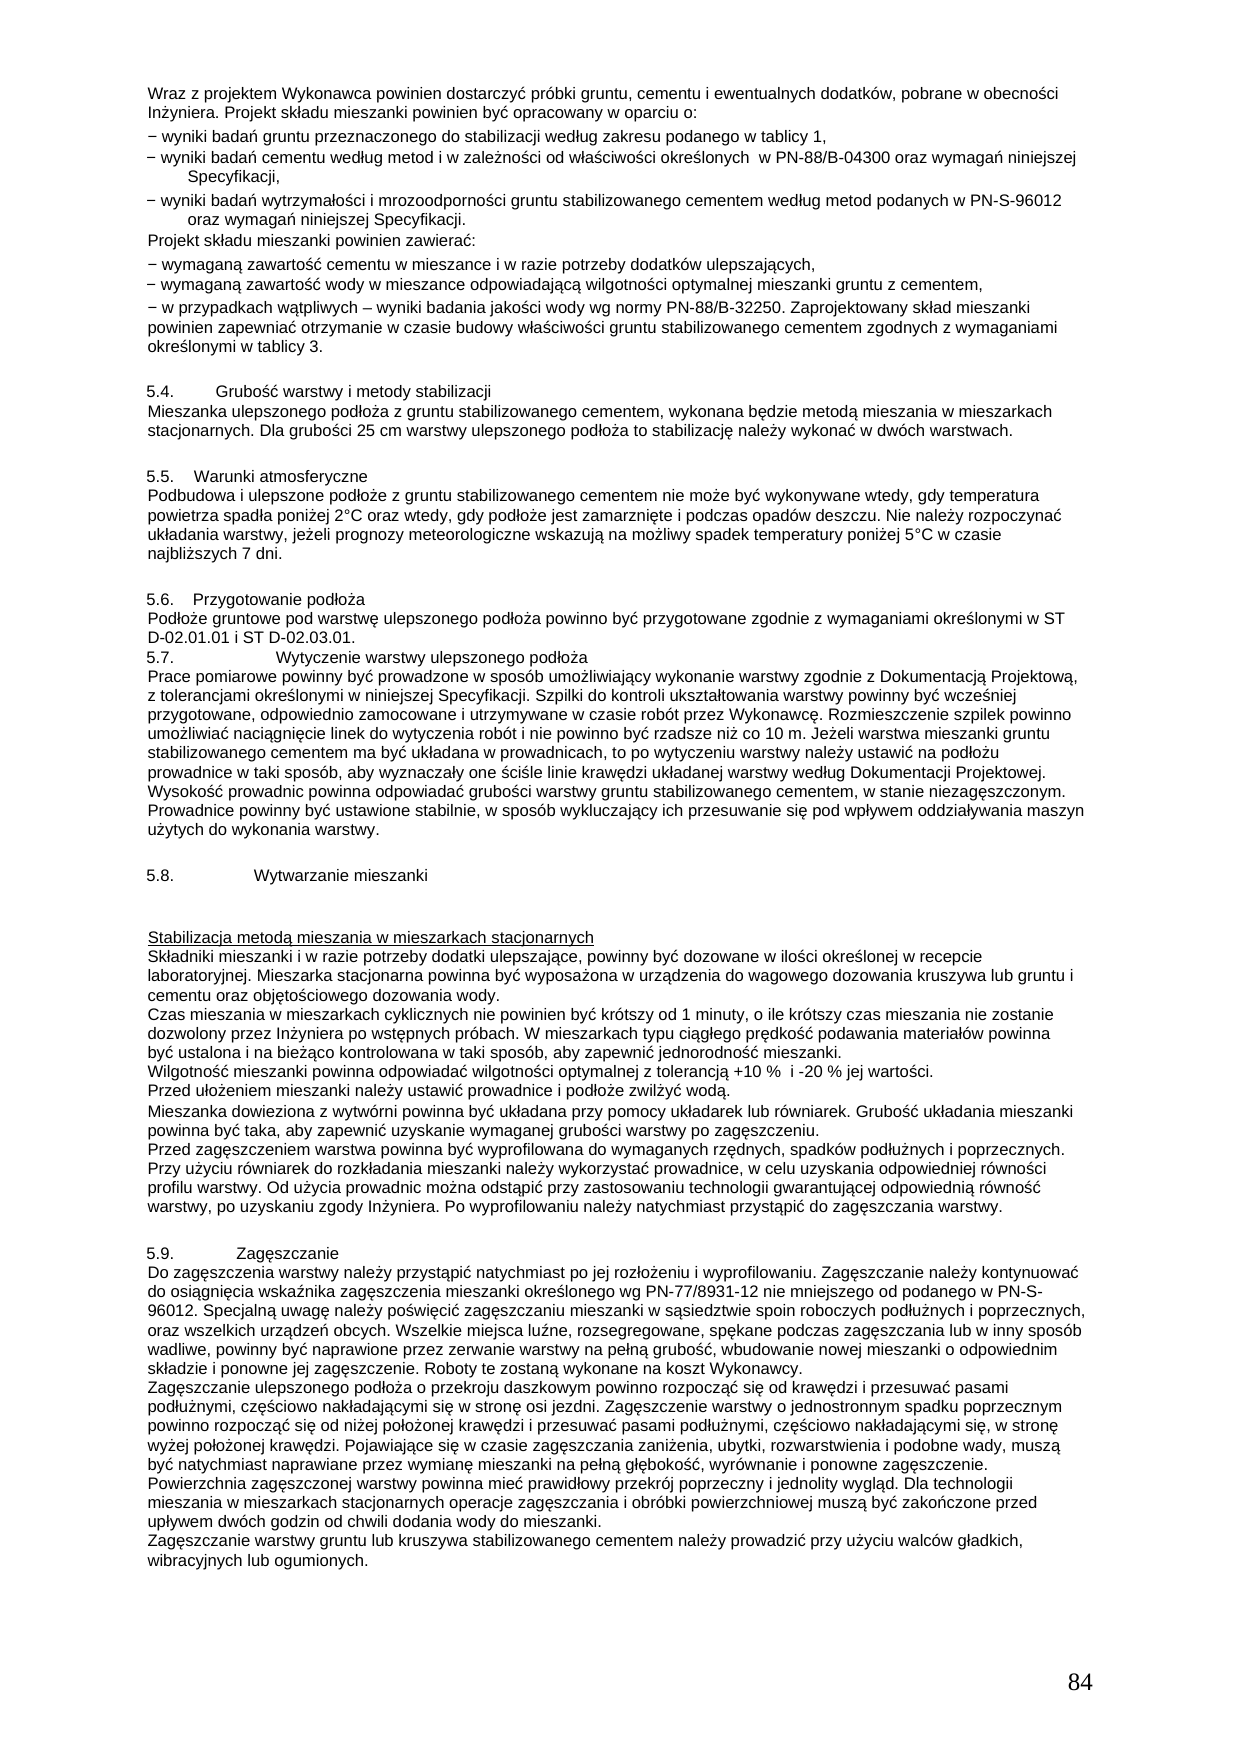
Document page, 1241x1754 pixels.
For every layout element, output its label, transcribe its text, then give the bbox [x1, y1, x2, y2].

text Projekt składu mieszanki powinien zawierać: [147, 230, 1088, 249]
text − wyniki badań cementu według metod i w zależności od właściwości określonych w PN-88/B-04300 oraz wymagań niniejszej Specyfikacji, [146, 147, 1088, 186]
text 5.7. Wytyczenie warstwy ulepszonego podłoża [146, 647, 1092, 667]
text Podłoże gruntowe pod warstwę ulepszonego podłoża powinno być przygotowane zgodnie z wymaganiami określonymi w ST D-02.01.01 i ST D-02.03.01. [147, 609, 1088, 647]
text 5.6. Przygotowanie podłoża [146, 590, 1092, 609]
text Czas mieszania w mieszarkach cyklicznych nie powinien być krótszy od 1 minuty, o ile krótszy czas mieszania nie zostanie dozwolony przez Inżyniera po wstępnych próbach. W mieszarkach typu ciągłego prędkość podawania materiałów powinna być ustalona i na bieżąco kontrolowana w taki sposób, aby zapewnić jednorodność mieszanki. [147, 1004, 1080, 1062]
text Mieszanka dowieziona z wytwórni powinna być układana przy pomocy układarek lub równiarek. Grubość układania mieszanki powinna być taka, aby zapewnić uzyskanie wymaganej grubości warstwy po zagęszczeniu. [147, 1101, 1080, 1140]
text − w przypadkach wątpliwych – wyniki badania jakości wody wg normy PN-88/B-32250. Zaprojektowany skład mieszanki powinien zapewniać otrzymanie w czasie budowy właściwości gruntu stabilizowanego cementem zgodnych z wymaganiami określonymi w tablicy 3. [147, 298, 1088, 356]
text Przed ułożeniem mieszanki należy ustawić prowadnice i podłoże zwilżyć wodą. [147, 1081, 1088, 1100]
text − wyniki badań gruntu przeznaczonego do stabilizacji według zakresu podanego w tablicy 1, [147, 127, 1088, 146]
text Przed zagęszczeniem warstwa powinna być wyprofilowana do wymaganych rzędnych, spadków podłużnych i poprzecznych. Przy użyciu równiarek do rozkładania mieszanki należy wykorzystać prowadnice, w celu uzyskania odpowiedniej równości profilu warstwy. Od użycia prowadnic można odstąpić przy zastosowaniu technologii gwarantującej odpowiednią równość warstwy, po uzyskaniu zgody Inżyniera. Po wyprofilowaniu należy natychmiast przystąpić do zagęszczania warstwy. [147, 1140, 1088, 1216]
text 5.5. Warunki atmosferyczne [146, 467, 1092, 486]
text Składniki mieszanki i w razie potrzeby dodatki ulepszające, powinny być dozowane w ilości określonej w recepcie laboratoryjnej. Mieszarka stacjonarna powinna być wyposażona w urządzenia do wagowego dozowania kruszywa lub gruntu i cementu oraz objętościowego dozowania wody. [147, 947, 1080, 1004]
text − wyniki badań wytrzymałości i mrozoodporności gruntu stabilizowanego cementem według metod podanych w PN-S-96012 oraz wymagań niniejszej Specyfikacji. [146, 190, 1088, 229]
text 5.9. Zagęszczanie [146, 1244, 1092, 1263]
subtitle Stabilizacja metodą mieszania w mieszarkach stacjonarnych [148, 909, 1092, 947]
text − wymaganą zawartość cementu w mieszance i w razie potrzeby dodatków ulepszających, [147, 254, 1088, 273]
text 5.8. Wytwarzanie mieszanki [146, 866, 1092, 885]
text Wilgotność mieszanki powinna odpowiadać wilgotności optymalnej z tolerancją +10 % i -20 % jej wartości. [147, 1062, 1088, 1081]
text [147, 83, 1080, 122]
text Zagęszczanie ulepszonego podłoża o przekroju daszkowym powinno rozpocząć się od krawędzi i przesuwać pasami podłużnymi, częściowo nakładającymi się w stronę osi jezdni. Zagęszczenie warstwy o jednostronnym spadku poprzecznym powinno rozpocząć się od niżej położonej krawędzi i przesuwać pasami podłużnymi, częściowo nakładającymi się, w stronę wyżej położonej krawędzi. Pojawiające się w czasie zagęszczania zaniżenia, ubytki, rozwarstwienia i podobne wady, muszą być natychmiast naprawiane przez wymianę mieszanki na pełną głębokość, wyrównanie i ponowne zagęszczenie. Powierzchnia zagęszczonej warstwy powinna mieć prawidłowy przekrój poprzeczny i jednolity wygląd. Dla technologii mieszania w mieszarkach stacjonarnych operacje zagęszczania i obróbki powierzchniowej muszą być zakończone przed upływem dwóch godzin od chwili dodania wody do mieszanki. [147, 1378, 1088, 1531]
text Do zagęszczenia warstwy należy przystąpić natychmiast po jej rozłożeniu i wyprofilowaniu. Zagęszczanie należy kontynuować do osiągnięcia wskaźnika zagęszczenia mieszanki określonego wg PN-77/8931-12 nie mniejszego od podanego w PN-S-96012. Specjalną uwagę należy poświęcić zagęszczaniu mieszanki w sąsiedztwie spoin roboczych podłużnych i poprzecznych, oraz wszelkich urządzeń obcych. Wszelkie miejsca luźne, rozsegregowane, spękane podczas zagęszczania lub w inny sposób wadliwe, powinny być naprawione przez zerwanie warstwy na pełną grubość, wbudowanie nowej mieszanki o odpowiednim składzie i ponowne jej zagęszczenie. Roboty te zostaną wykonane na koszt Wykonawcy. [147, 1263, 1088, 1378]
text − wymaganą zawartość wody w mieszance odpowiadającą wilgotności optymalnej mieszanki gruntu z cementem, [146, 274, 1088, 294]
text Prace pomiarowe powinny być prowadzone w sposób umożliwiający wykonanie warstwy zgodnie z Dokumentacją Projektową, z tolerancjami określonymi w niniejszej Specyfikacji. Szpilki do kontroli ukształtowania warstwy powinny być wcześniej przygotowane, odpowiednio zamocowane i utrzymywane w czasie robót przez Wykonawcę. Rozmieszczenie szpilek powinno umożliwiać naciągnięcie linek do wytyczenia robót i nie powinno być rzadsze niż co 10 m. Jeżeli warstwa mieszanki gruntu stabilizowanego cementem ma być układana w prowadnicach, to po wytyczeniu warstwy należy ustawić na podłożu prowadnice w taki sposób, aby wyznaczały one ściśle linie krawędzi układanej warstwy według Dokumentacji Projektowej. Wysokość prowadnic powinna odpowiadać grubości warstwy gruntu stabilizowanego cementem, w stanie niezagęszczonym. Prowadnice powinny być ustawione stabilnie, w sposób wykluczający ich przesuwanie się pod wpływem oddziaływania maszyn użytych do wykonania warstwy. [147, 667, 1088, 839]
text Zagęszczanie warstwy gruntu lub kruszywa stabilizowanego cementem należy prowadzić przy użyciu walców gładkich, wibracyjnych lub ogumionych. [147, 1531, 1088, 1569]
text Podbudowa i ulepszone podłoże z gruntu stabilizowanego cementem nie może być wykonywane wtedy, gdy temperatura powietrza spadła poniżej 2°C oraz wtedy, gdy podłoże jest zamarznięte i podczas opadów deszczu. Nie należy rozpoczynać układania warstwy, jeżeli prognozy meteorologiczne wskazują na możliwy spadek temperatury poniżej 5°C w czasie najbliższych 7 dni. [147, 486, 1088, 563]
text 5.4. Grubość warstwy i metody stabilizacji [146, 382, 1092, 401]
text Mieszanka ulepszonego podłoża z gruntu stabilizowanego cementem, wykonana będzie metodą mieszania w mieszarkach stacjonarnych. Dla grubości 25 cm warstwy ulepszonego podłoża to stabilizację należy wykonać w dwóch warstwach. [147, 401, 1080, 440]
